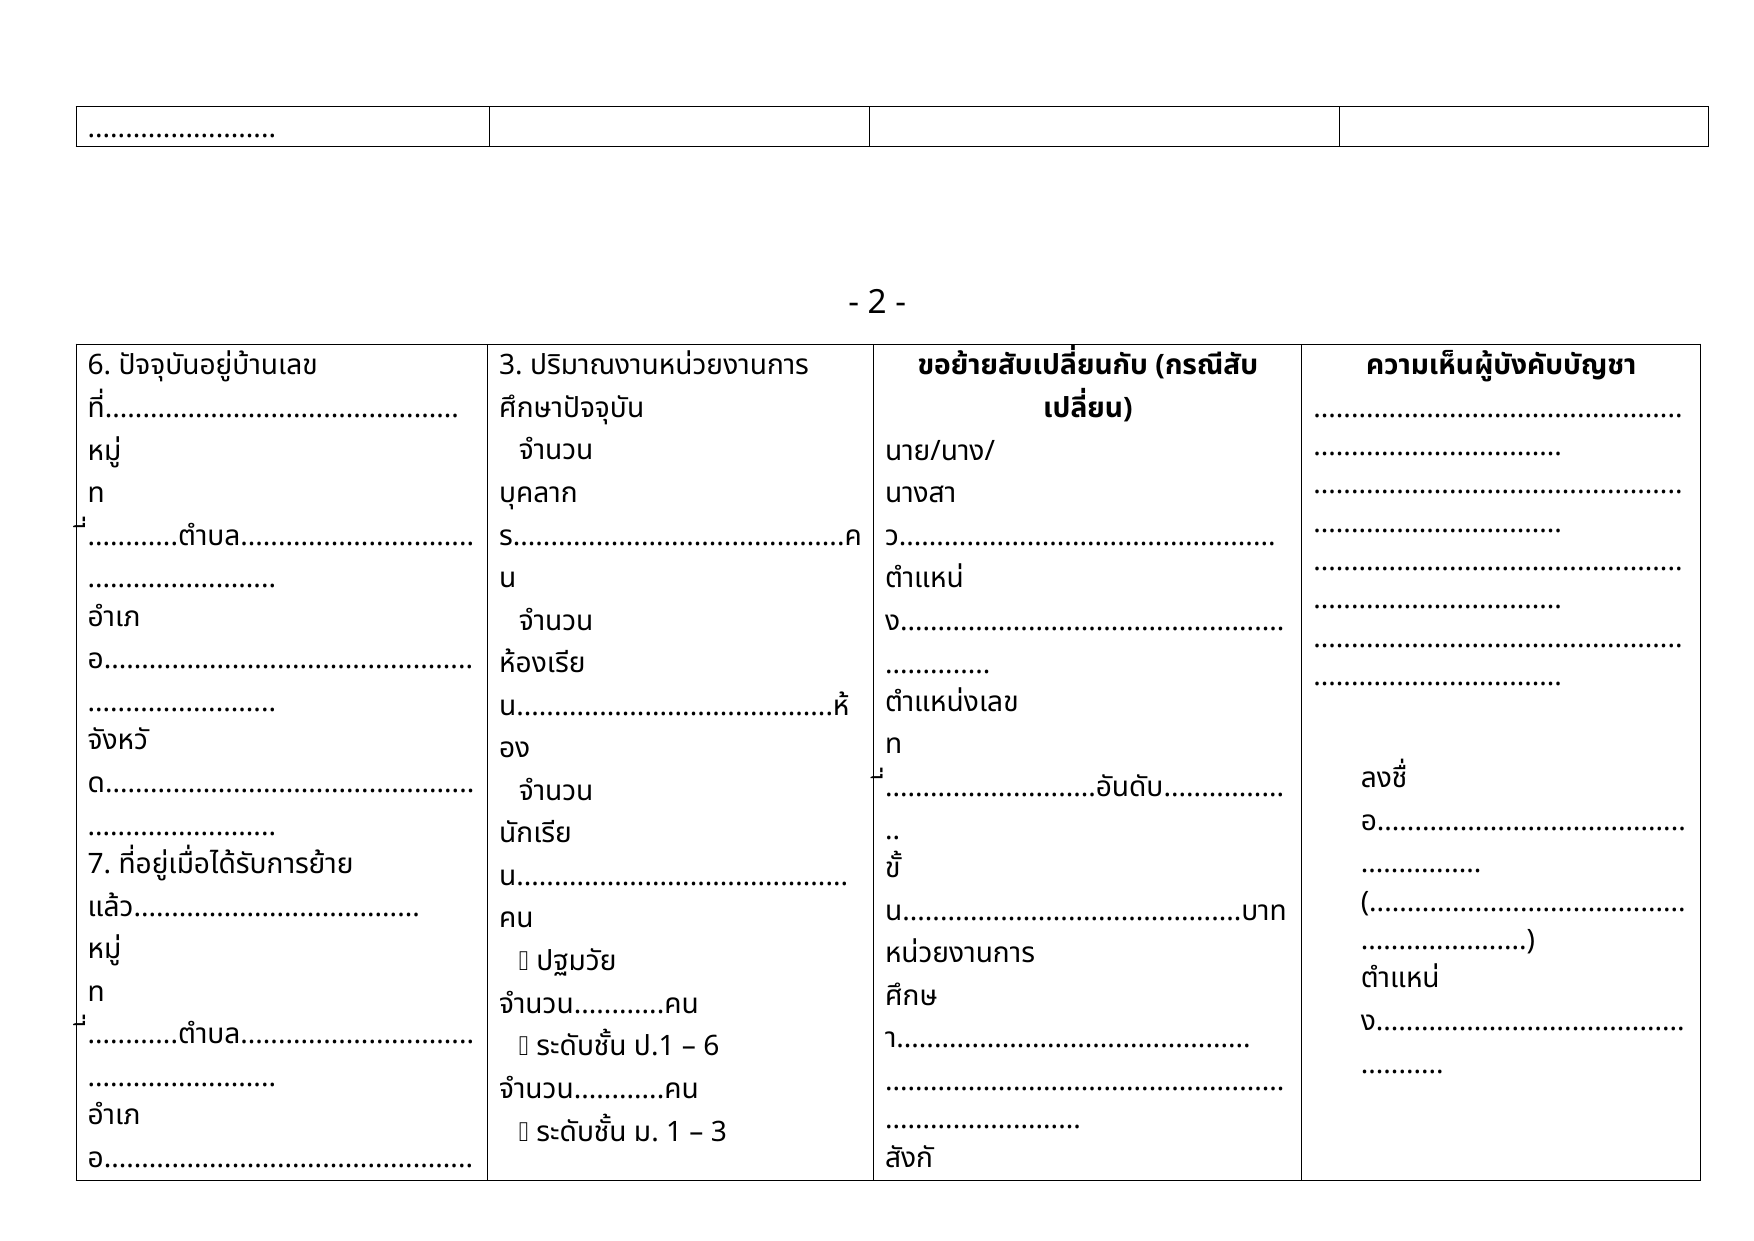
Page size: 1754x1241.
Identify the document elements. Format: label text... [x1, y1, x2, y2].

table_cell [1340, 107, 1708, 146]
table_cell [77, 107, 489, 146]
text - 2 - [150, 278, 1604, 323]
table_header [77, 345, 487, 1180]
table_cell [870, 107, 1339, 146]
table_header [488, 345, 873, 1180]
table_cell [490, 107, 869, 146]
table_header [1302, 345, 1700, 1180]
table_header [874, 345, 1301, 1180]
